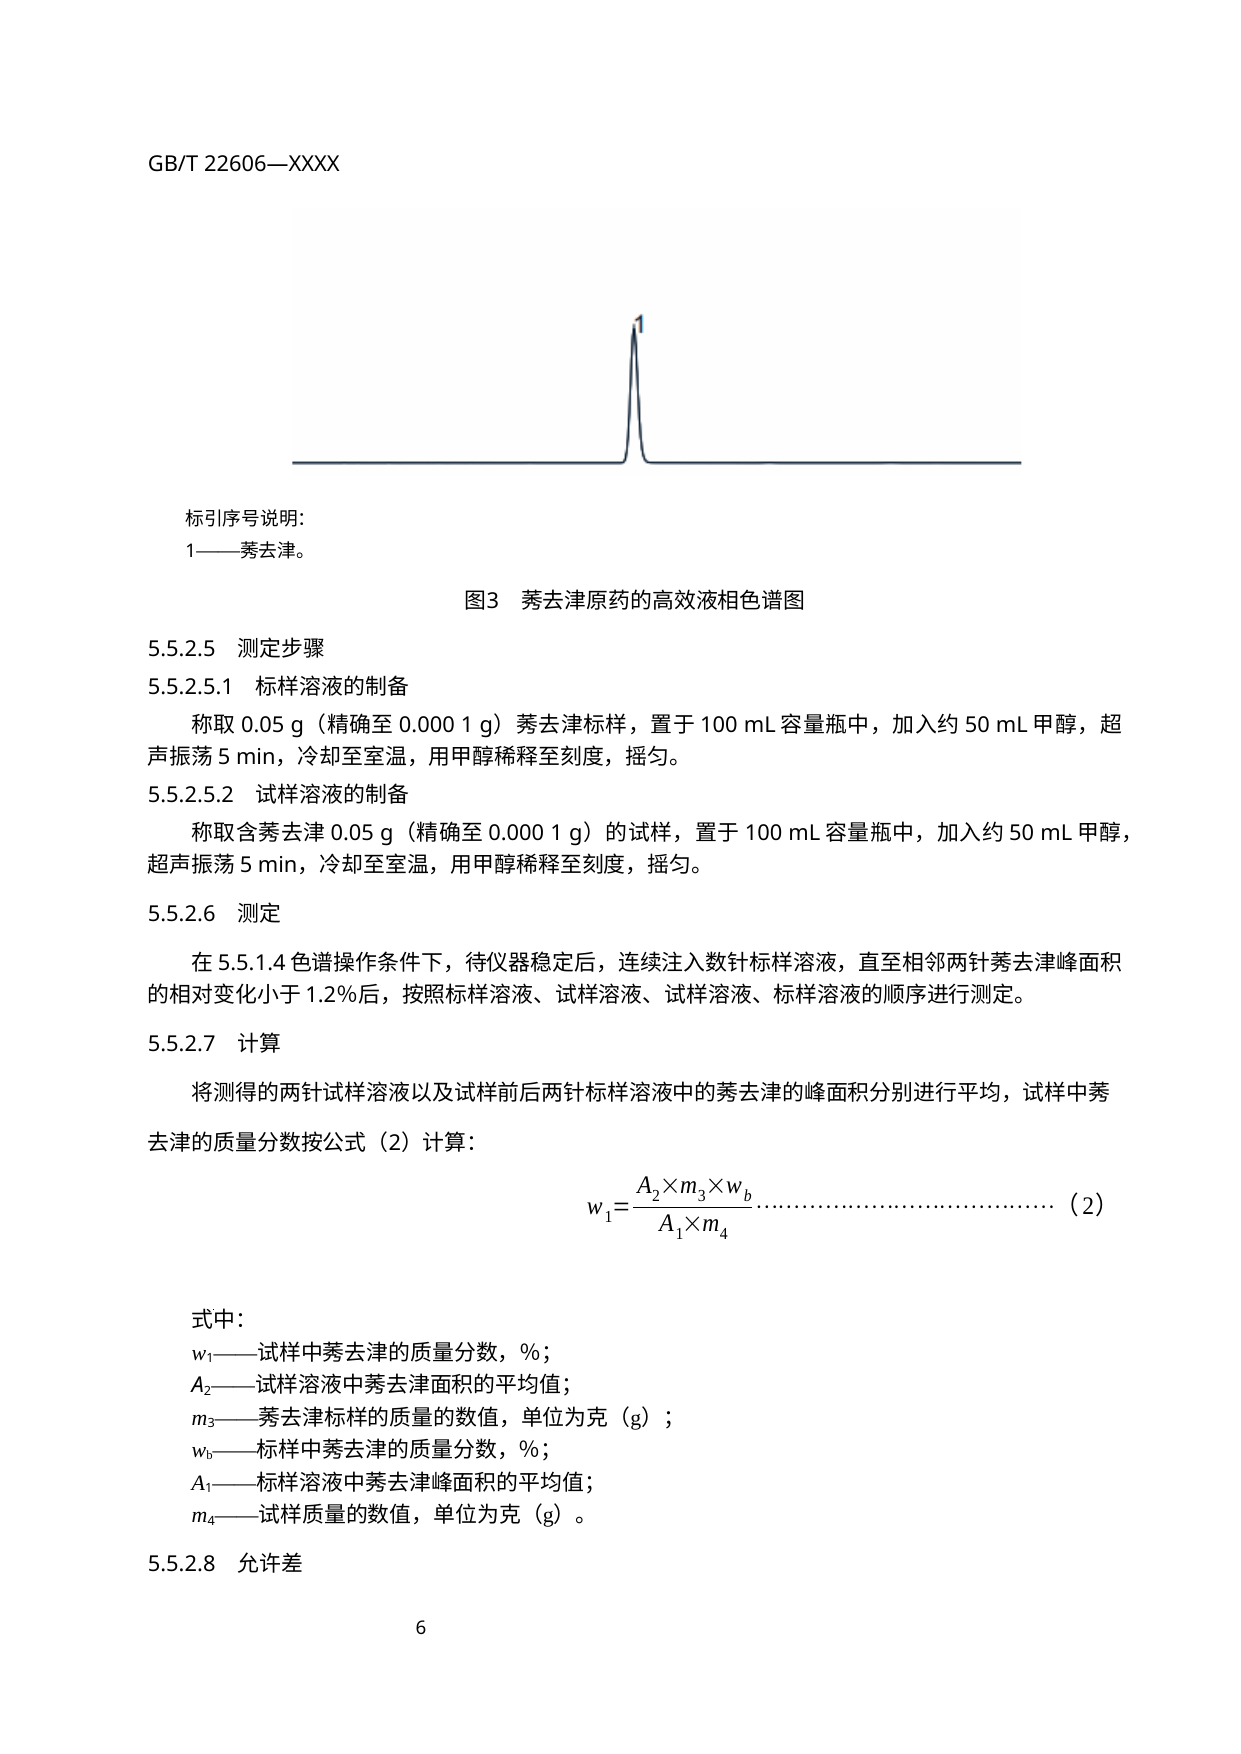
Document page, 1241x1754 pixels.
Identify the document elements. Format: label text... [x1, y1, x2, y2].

text A2——试样溶液中莠去津面积的平均值； [148, 1367, 1122, 1399]
text 测定步骤 [148, 631, 1122, 663]
text 测定 [148, 896, 1122, 928]
text 标引序号说明： [148, 501, 1122, 533]
text wb——标样中莠去津的质量分数，％； [148, 1432, 1122, 1464]
text 在5.5.1.4色谱操作条件下，待仪器稳定后，连续注入数针标样溶液，直至相邻两针莠去津峰面积的相对变化小于1.2％后，按照标样溶液、试样溶液、试样溶液、标样溶液的顺序进行测定。 [148, 944, 1122, 1009]
text 莠去津原药的高效液相色谱图 [148, 582, 1122, 615]
picture [292, 208, 1022, 476]
text 将测得的两针试样溶液以及试样前后两针标样溶液中的莠去津的峰面积分别进行平均，试样中莠去津的质量分数按公式（2）计算： [148, 1074, 1122, 1172]
text 试样溶液的制备 [148, 777, 1122, 809]
text w1——试样中莠去津的质量分数，％； [148, 1334, 1122, 1367]
text 允许差 [148, 1546, 1122, 1578]
text 计算 [148, 1026, 1122, 1058]
text m4——试样质量的数值，单位为克（g）。 [148, 1497, 1122, 1529]
text 式中： [148, 1302, 1122, 1334]
text 称取0.05 g（精确至0.000 1 g）莠去津标样，置于100 mL容量瓶中，加入约50 mL甲醇，超声振荡5 min，冷却至室温，用甲醇稀释至刻度，摇匀。 [148, 706, 1122, 771]
text A1——标样溶液中莠去津峰面积的平均值； [148, 1464, 1122, 1497]
text 标样溶液的制备 [148, 669, 1122, 701]
text m3——莠去津标样的质量的数值，单位为克（g）； [148, 1399, 1122, 1432]
text 称取含莠去津0.05 g（精确至0.000 1 g）的试样，置于100 mL容量瓶中，加入约50 mL甲醇，超声振荡5 min，冷却至室温，用甲醇稀释至刻度，摇匀。 [148, 814, 1122, 879]
text 1——莠去津。 [148, 533, 1122, 566]
